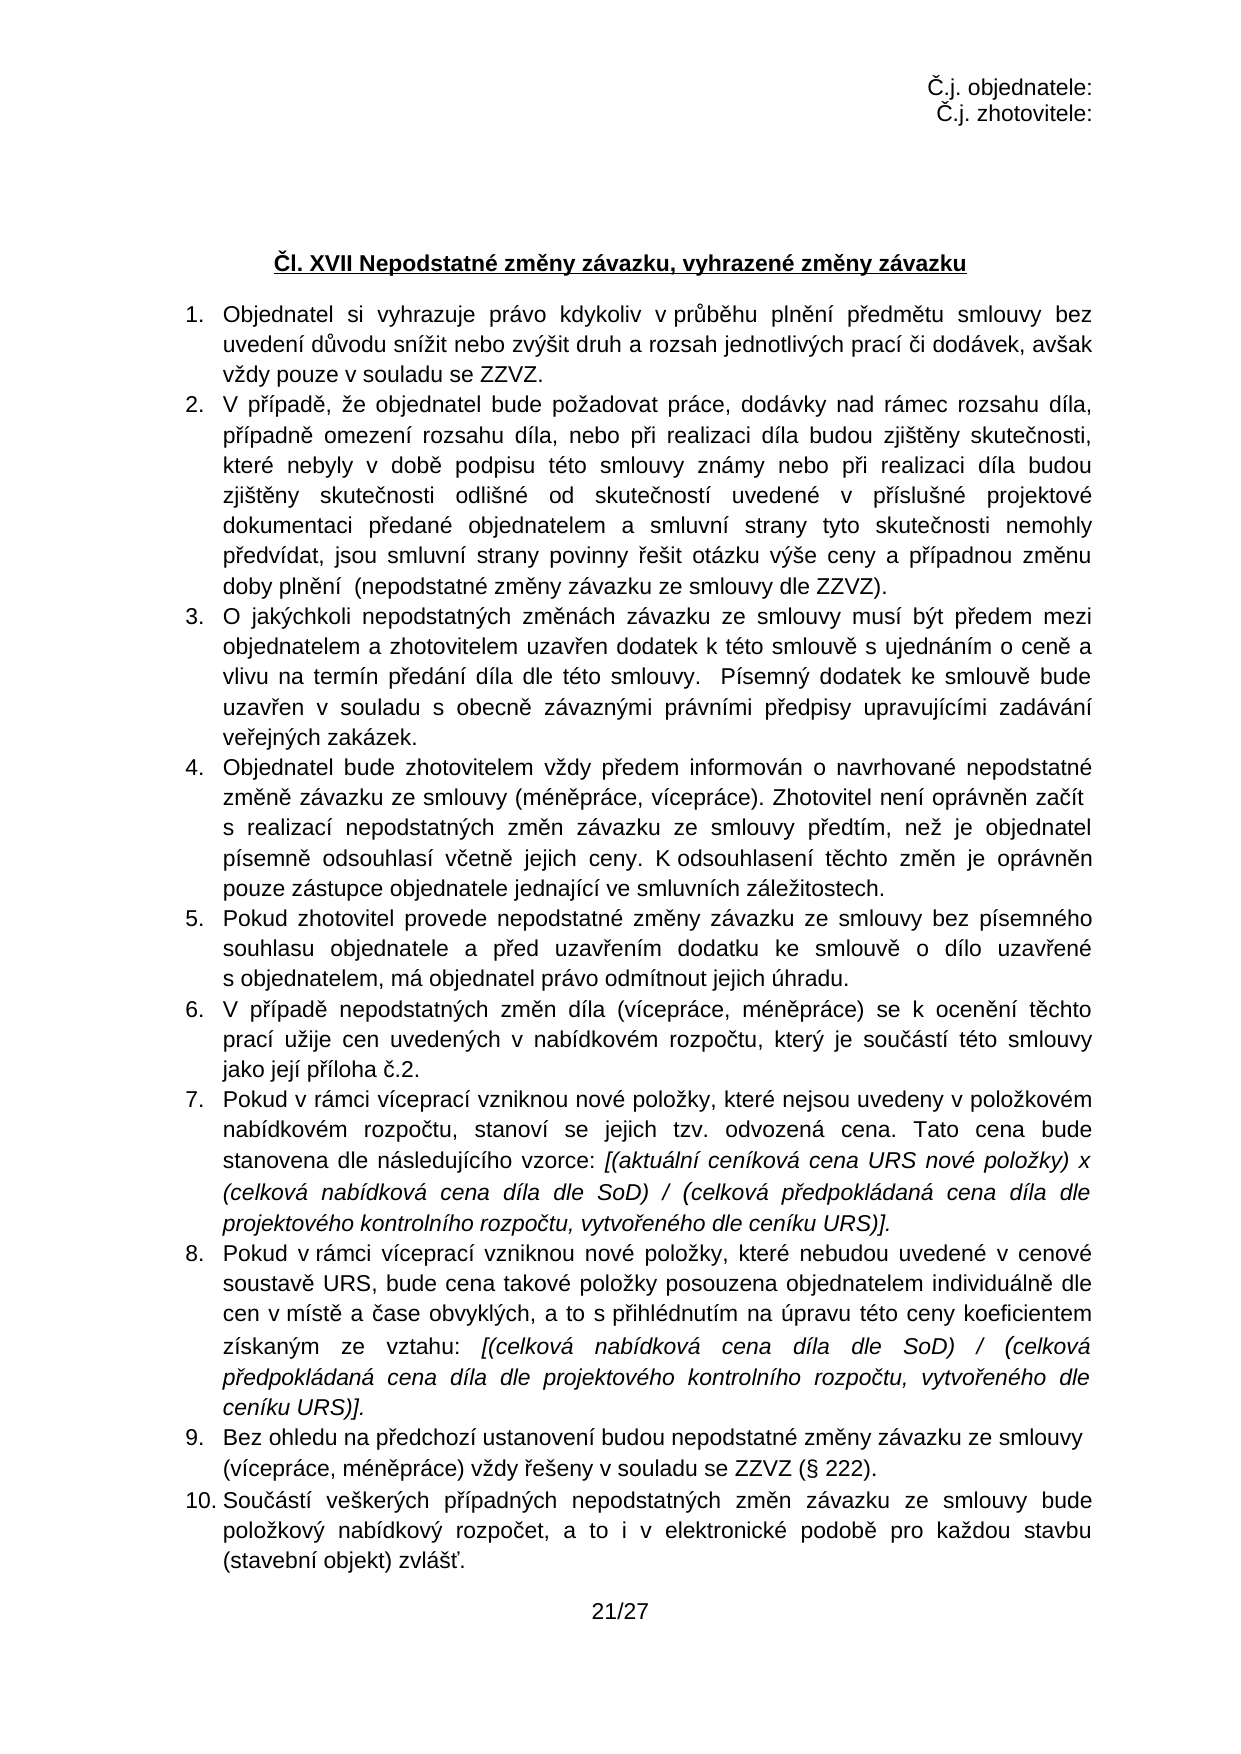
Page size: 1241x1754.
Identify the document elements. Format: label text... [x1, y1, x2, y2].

text Čl. XVII Nepodstatné změny závazku, vyhrazené změny závazku [148, 250, 1093, 276]
list Objednatel bude zhotovitelem vždy předem informován o navrhované nepodstatné změně závazku ze smlouvy (méněpráce, vícepráce). Zhotovitel není oprávněn začít s realizací nepodstatných změn závazku ze smlouvy předtím, než je objednatel písemně odsouhlasí včetně jejich ceny. K odsouhlasení těchto změn je oprávněn pouze zástupce objednatele jednající ve smluvních záležitostech. [185, 754, 1093, 901]
list V případě nepodstatných změn díla (vícepráce, méněpráce) se k ocenění těchto prací užije cen uvedených v nabídkovém rozpočtu, který je součástí této smlouvy jako její příloha č.2. [185, 996, 1093, 1082]
list V případě, že objednatel bude požadovat práce, dodávky nad rámec rozsahu díla, případně omezení rozsahu díla, nebo při realizaci díla budou zjištěny skutečnosti, které nebyly v době podpisu této smlouvy známy nebo při realizaci díla budou zjištěny skutečnosti odlišné od skutečností uvedené v příslušné projektové dokumentaci předané objednatelem a smluvní strany tyto skutečnosti nemohly předvídat, jsou smluvní strany povinny řešit otázku výše ceny a případnou změnu doby plnění (nepodstatné změny závazku ze smlouvy dle ZZVZ). [185, 391, 1093, 599]
list Objednatel si vyhrazuje právo kdykoliv v průběhu plnění předmětu smlouvy bez uvedení důvodu snížit nebo zvýšit druh a rozsah jednotlivých prací či dodávek, avšak vždy pouze v souladu se ZZVZ. [185, 301, 1093, 387]
list O jakýchkoli nepodstatných změnách závazku ze smlouvy musí být předem mezi objednatelem a zhotovitelem uzavřen dodatek k této smlouvě s ujednáním o ceně a vlivu na termín předání díla dle této smlouvy. Písemný dodatek ke smlouvě bude uzavřen v souladu s obecně závaznými právními předpisy upravujícími zadávání veřejných zakázek. [185, 603, 1093, 750]
list Pokud v rámci víceprací vzniknou nové položky, které nebudou uvedené v cenové soustavě URS, bude cena takové položky posouzena objednatelem individuálně dle cen v místě a čase obvyklých, a to s přihlédnutím na úpravu této ceny koeficientem získaným ze vztahu: [(celková nabídková cena díla dle SoD) / (celková předpokládaná cena díla dle projektového kontrolního rozpočtu, vytvořeného dle ceníku URS)]. [185, 1240, 1093, 1420]
list Pokud v rámci víceprací vzniknou nové položky, které nejsou uvedeny v položkovém nabídkovém rozpočtu, stanoví se jejich tzv. odvozená cena. Tato cena bude stanovena dle následujícího vzorce: [(aktuální ceníková cena URS nové položky) x (celková nabídková cena díla dle SoD) / (celková předpokládaná cena díla dle projektového kontrolního rozpočtu, vytvořeného dle ceníku URS)]. [185, 1086, 1093, 1236]
list Bez ohledu na předchozí ustanovení budou nepodstatné změny závazku ze smlouvy (vícepráce, méněpráce) vždy řešeny v souladu se ZZVZ (§ 222). [185, 1424, 1093, 1483]
list Pokud zhotovitel provede nepodstatné změny závazku ze smlouvy bez písemného souhlasu objednatele a před uzavřením dodatku ke smlouvě o dílo uzavřené s objednatelem, má objednatel právo odmítnout jejich úhradu. [185, 905, 1093, 992]
list Součástí veškerých případných nepodstatných změn závazku ze smlouvy bude položkový nabídkový rozpočet, a to i v elektronické podobě pro každou stavbu (stavební objekt) zvlášť. [185, 1487, 1093, 1573]
